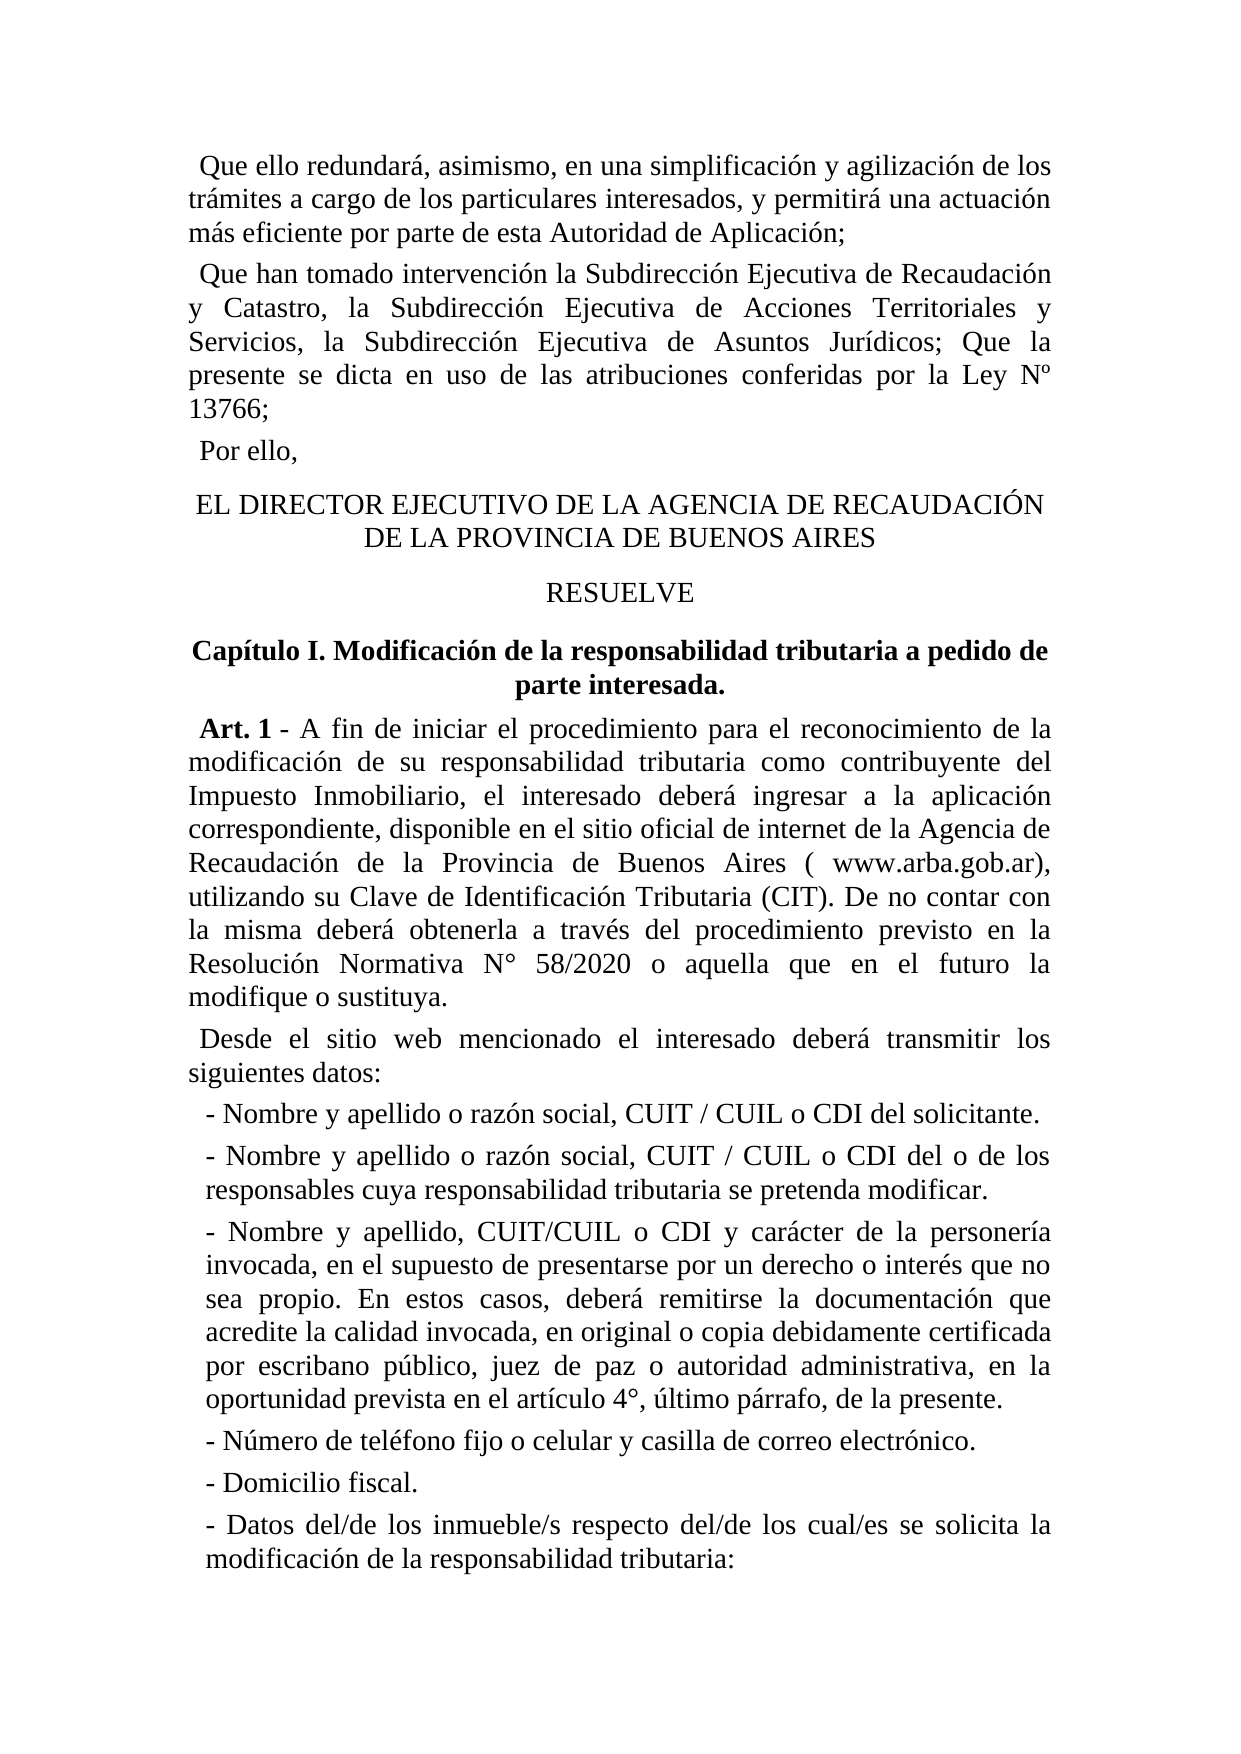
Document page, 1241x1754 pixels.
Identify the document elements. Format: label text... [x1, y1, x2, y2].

text - Número de teléfono fijo o celular y casilla de correo electrónico. [205, 1423, 1052, 1457]
text Capítulo I. Modificación de la responsabilidad tributaria a pedido de parte interesada. [188, 633, 1052, 701]
text - Nombre y apellido o razón social, CUIT / CUIL o CDI del solicitante. [205, 1097, 1052, 1130]
text - Nombre y apellido o razón social, CUIT / CUIL o CDI del o de los responsables cuya responsabilidad tributaria se pretenda modificar. [205, 1138, 1052, 1206]
text - Domicilio fiscal. [205, 1465, 1052, 1499]
text Art. 1 - A fin de iniciar el procedimiento para el reconocimiento de la modificación de su responsabilidad tributaria como contribuyente del Impuesto Inmobiliario, el interesado deberá ingresar a la aplicación correspondiente, disponible en el sitio oficial de internet de la Agencia de Recaudación de la Provincia de Buenos Aires ( www.arba.gob.ar), utilizando su Clave de Identificación Tributaria (CIT). De no contar con la misma deberá obtenerla a través del procedimiento previsto en la Resolución Normativa N° 58/2020 o aquella que en el futuro la modifique o sustituya. [188, 711, 1052, 1013]
text Por ello, [188, 433, 1052, 466]
text - Nombre y apellido, CUIT/CUIL o CDI y carácter de la personería invocada, en el supuesto de presentarse por un derecho o interés que no sea propio. En estos casos, deberá remitirse la documentación que acredite la calidad invocada, en original o copia debidamente certificada por escribano público, juez de paz o autoridad administrativa, en la oportunidad prevista en el artículo 4°, último párrafo, de la presente. [205, 1214, 1052, 1415]
text RESUELVE [188, 575, 1052, 608]
text EL DIRECTOR EJECUTIVO DE LA AGENCIA DE RECAUDACIÓN DE LA PROVINCIA DE BUENOS AIRES [188, 487, 1052, 554]
text Que ello redundará, asimismo, en una simplificación y agilización de los trámites a cargo de los particulares interesados, y permitirá una actuación más eficiente por parte de esta Autoridad de Aplicación; [188, 148, 1052, 248]
text - Datos del/de los inmueble/s respecto del/de los cual/es se solicita la modificación de la responsabilidad tributaria: [205, 1507, 1052, 1574]
text Que han tomado intervención la Subdirección Ejecutiva de Recaudación y Catastro, la Subdirección Ejecutiva de Acciones Territoriales y Servicios, la Subdirección Ejecutiva de Asuntos Jurídicos; Que la presente se dicta en uso de las atribuciones conferidas por la Ley Nº 13766; [188, 257, 1052, 424]
text Desde el sitio web mencionado el interesado deberá transmitir los siguientes datos: [188, 1021, 1052, 1088]
